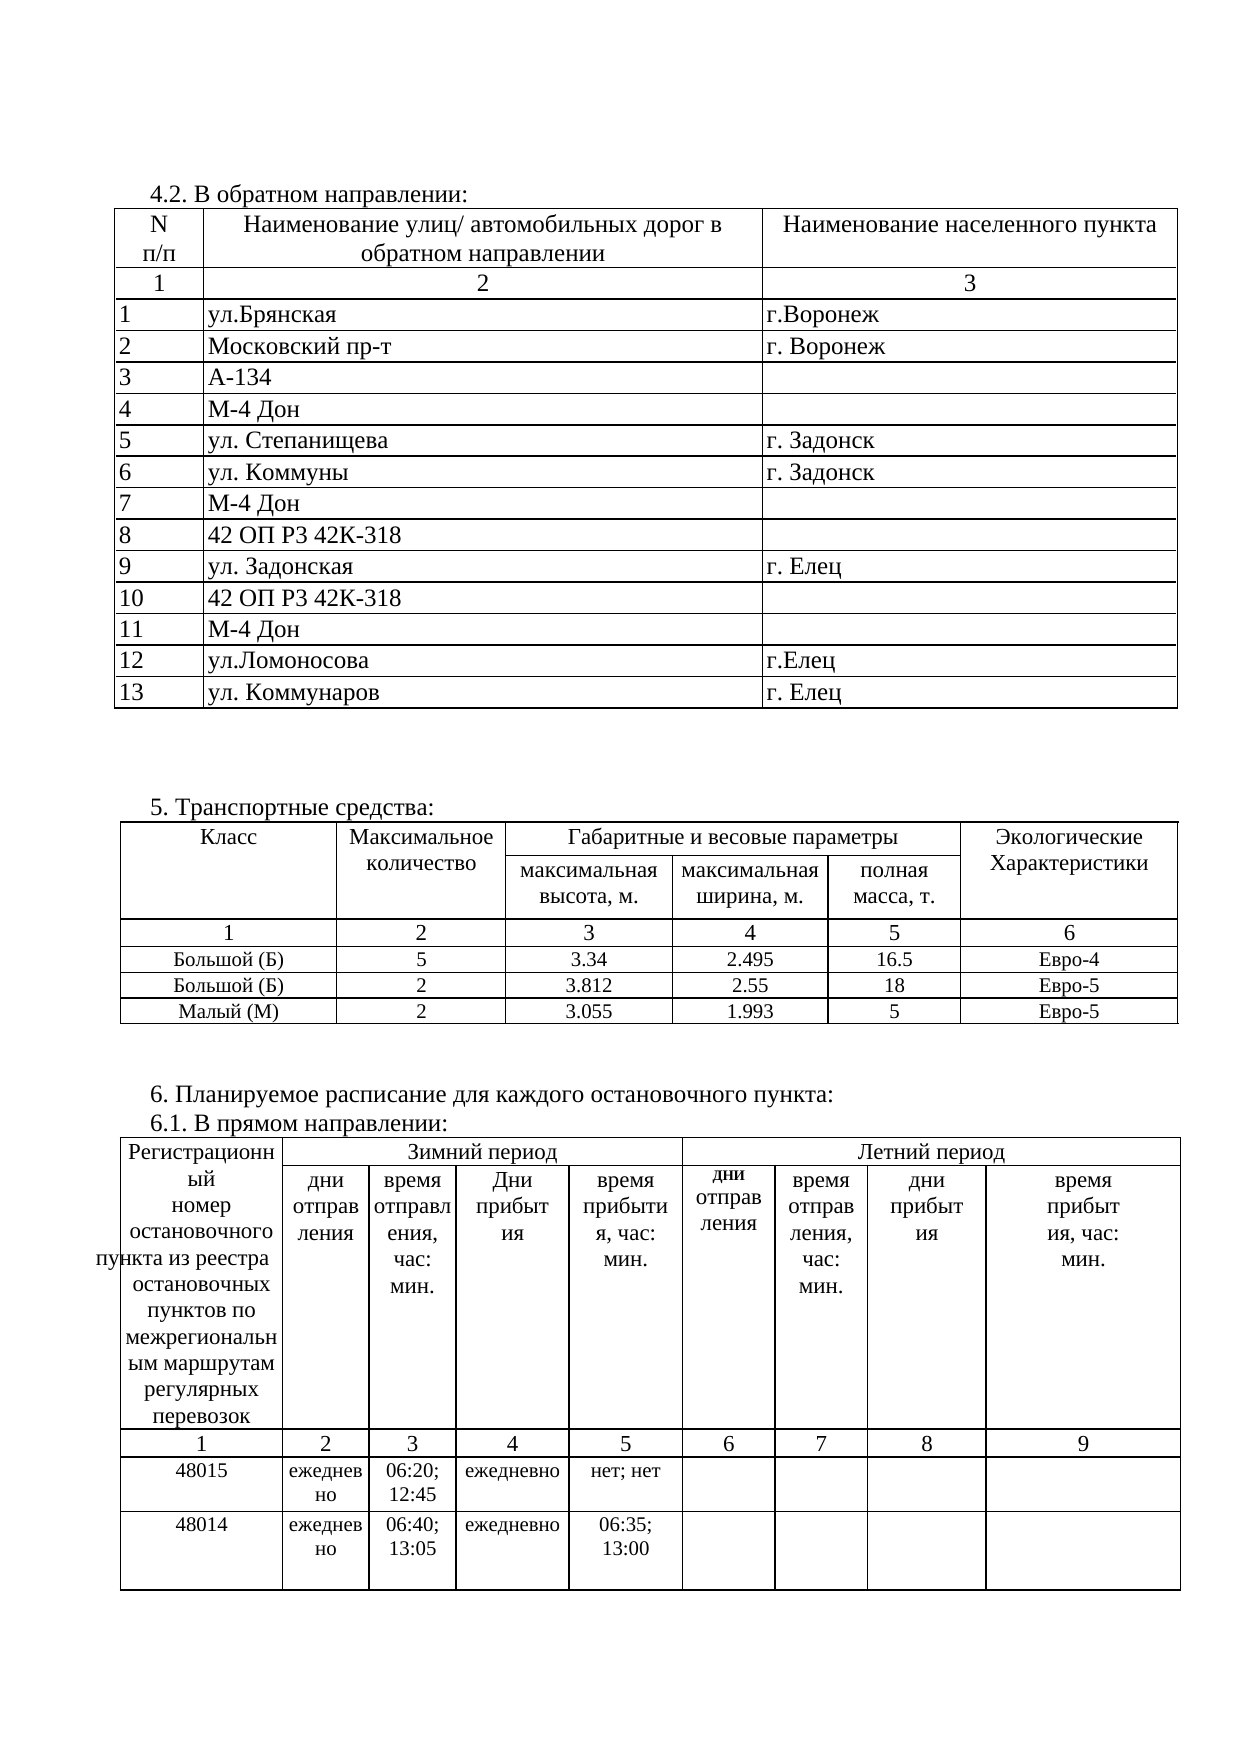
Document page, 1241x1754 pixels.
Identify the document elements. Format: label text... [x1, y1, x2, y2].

table_cell 18 [829, 973, 960, 997]
table_cell дни отправ ления [283, 1166, 368, 1428]
table_cell [763, 361, 1177, 392]
table_header Наименование населенного пункта [763, 209, 1177, 267]
table_header Габаритные и весовые параметры [506, 823, 960, 854]
table_cell 2 [337, 999, 505, 1023]
table_cell 5 [570, 1430, 682, 1456]
table_cell Большой (Б) [121, 973, 336, 997]
table_cell время прибыт ия, час: мин. [987, 1166, 1180, 1428]
table_cell 3.812 [506, 973, 672, 997]
table_cell 12 [115, 645, 203, 676]
table_cell [868, 1458, 985, 1511]
table_cell 16.5 [829, 947, 960, 971]
table_cell максимальная высота, м. [506, 856, 672, 918]
table_cell 1 [121, 1430, 282, 1456]
table_cell 5 [829, 999, 960, 1023]
text 6. Планируемое расписание для каждого остановочного пункта: [150, 1079, 1090, 1108]
table_cell г. Воронеж [763, 330, 1177, 361]
table_cell 2 [337, 973, 505, 997]
table_cell 3 [370, 1430, 455, 1456]
table_cell [763, 581, 1177, 613]
table_cell [763, 393, 1177, 424]
table_cell 3.34 [506, 947, 672, 971]
table_cell [683, 1512, 774, 1589]
text 4.2. В обратном направлении: [150, 179, 1090, 207]
table_header N п/п [115, 209, 203, 267]
table_cell 2 [337, 920, 505, 946]
table_cell 42 ОП Р3 42К-318 [204, 520, 762, 550]
text 6.1. В прямом направлении: [150, 1108, 1090, 1137]
table_cell [776, 1458, 867, 1511]
table_cell ежедневно [457, 1458, 568, 1511]
table_cell 1 [121, 920, 336, 946]
table_header Зимний период [283, 1138, 682, 1165]
table_cell 8 [868, 1430, 985, 1456]
table_cell ул. Степанищева [204, 426, 762, 455]
table_cell ул. Коммунаров [204, 677, 762, 707]
table_cell время прибыти я, час: мин. [570, 1166, 682, 1428]
table_cell ул. Коммуны [204, 457, 762, 487]
table_cell максимальная ширина, м. [673, 856, 827, 918]
table_cell 2.495 [673, 947, 827, 971]
table_cell г.Воронеж [763, 298, 1177, 329]
table_cell 2.55 [673, 973, 827, 997]
table_cell [776, 1512, 867, 1589]
table_cell 5 [829, 920, 960, 946]
table_cell 1 [115, 268, 203, 298]
table_header Летний период [683, 1138, 1180, 1165]
table_cell ежедневно [283, 1512, 368, 1589]
table_cell 13 [115, 677, 203, 707]
table_cell 3 [763, 267, 1177, 298]
table_cell 6 [961, 920, 1177, 946]
table_cell Большой (Б) [121, 947, 336, 971]
table_cell 8 [115, 519, 203, 550]
table_header Наименование улиц/ автомобильных дорог в обратном направлении [204, 209, 762, 267]
table_cell ежедневно [283, 1458, 368, 1511]
table_cell [763, 613, 1177, 644]
table_cell 2 [283, 1430, 368, 1456]
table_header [121, 1138, 282, 1428]
table_cell г. Задонск [763, 424, 1177, 455]
table_header Максимальное количество [337, 823, 505, 918]
table_cell нет; нет [570, 1458, 682, 1511]
table_cell ул. Задонская [204, 551, 762, 581]
table_cell 06:20; 12:45 [370, 1458, 455, 1511]
table_cell [763, 487, 1177, 518]
table_cell 48014 [121, 1512, 282, 1589]
table_cell 4 [457, 1430, 568, 1456]
table_cell [987, 1458, 1180, 1511]
table_cell Евро-4 [961, 947, 1177, 971]
table_cell 4 [673, 920, 827, 946]
table_cell Дни прибыт ия [457, 1166, 568, 1428]
table_cell [987, 1512, 1180, 1589]
table_cell А-134 [204, 363, 762, 392]
table_cell 42 ОП Р3 42К-318 [204, 583, 762, 613]
table_cell 10 [115, 582, 203, 613]
table_cell М-4 Дон [204, 394, 762, 424]
table_cell 6 [115, 456, 203, 487]
table_cell дни прибыт ия [868, 1166, 985, 1428]
table_cell ул.Ломоносова [204, 646, 762, 676]
table_cell 2 [115, 331, 203, 361]
table_cell [763, 518, 1177, 550]
table_header Экологические Характеристики [961, 823, 1177, 918]
table_cell Малый (М) [121, 999, 336, 1023]
table_cell время отправ ления, час: мин. [776, 1166, 867, 1428]
table_cell 3.055 [506, 999, 672, 1023]
table_cell Евро-5 [961, 999, 1177, 1023]
table_cell ул.Брянская [204, 300, 762, 329]
table_cell М-4 Дон [204, 614, 762, 644]
table_cell 2 [204, 268, 762, 298]
table_cell 7 [115, 488, 203, 518]
table_cell 1.993 [673, 999, 827, 1023]
table_cell 9 [987, 1430, 1180, 1456]
table_cell время отправл ения, час: мин. [370, 1166, 455, 1428]
table_header Класс [121, 823, 336, 918]
table_cell 7 [776, 1430, 867, 1456]
table_cell 5 [115, 425, 203, 455]
table_cell 5 [337, 947, 505, 971]
table_cell [683, 1458, 774, 1511]
table_cell 3 [506, 920, 672, 946]
table_cell М-4 Дон [204, 488, 762, 518]
table_cell [868, 1512, 985, 1589]
table_cell полная масса, т. [829, 856, 960, 918]
text 5. Транспортные средства: [150, 792, 1090, 821]
table_cell 48015 [121, 1458, 282, 1511]
table_cell Евро-5 [961, 973, 1177, 997]
table_cell 9 [115, 551, 203, 581]
table_cell ДНИ отправ ления [683, 1166, 774, 1428]
table_cell г. Елец [763, 550, 1177, 581]
table_cell ежедневно [457, 1512, 568, 1589]
table_cell 06:35; 13:00 [570, 1512, 682, 1589]
table_cell г. Елец [763, 676, 1177, 707]
table_cell 1 [115, 299, 203, 329]
table_cell г.Елец [763, 644, 1177, 676]
table_cell 4 [115, 394, 203, 424]
table_cell 11 [115, 614, 203, 644]
table_cell г. Задонск [763, 455, 1177, 487]
table_cell 3 [115, 362, 203, 392]
table_cell Московский пр-т [204, 331, 762, 361]
table_cell 6 [683, 1430, 774, 1456]
table_cell 06:40; 13:05 [370, 1512, 455, 1589]
